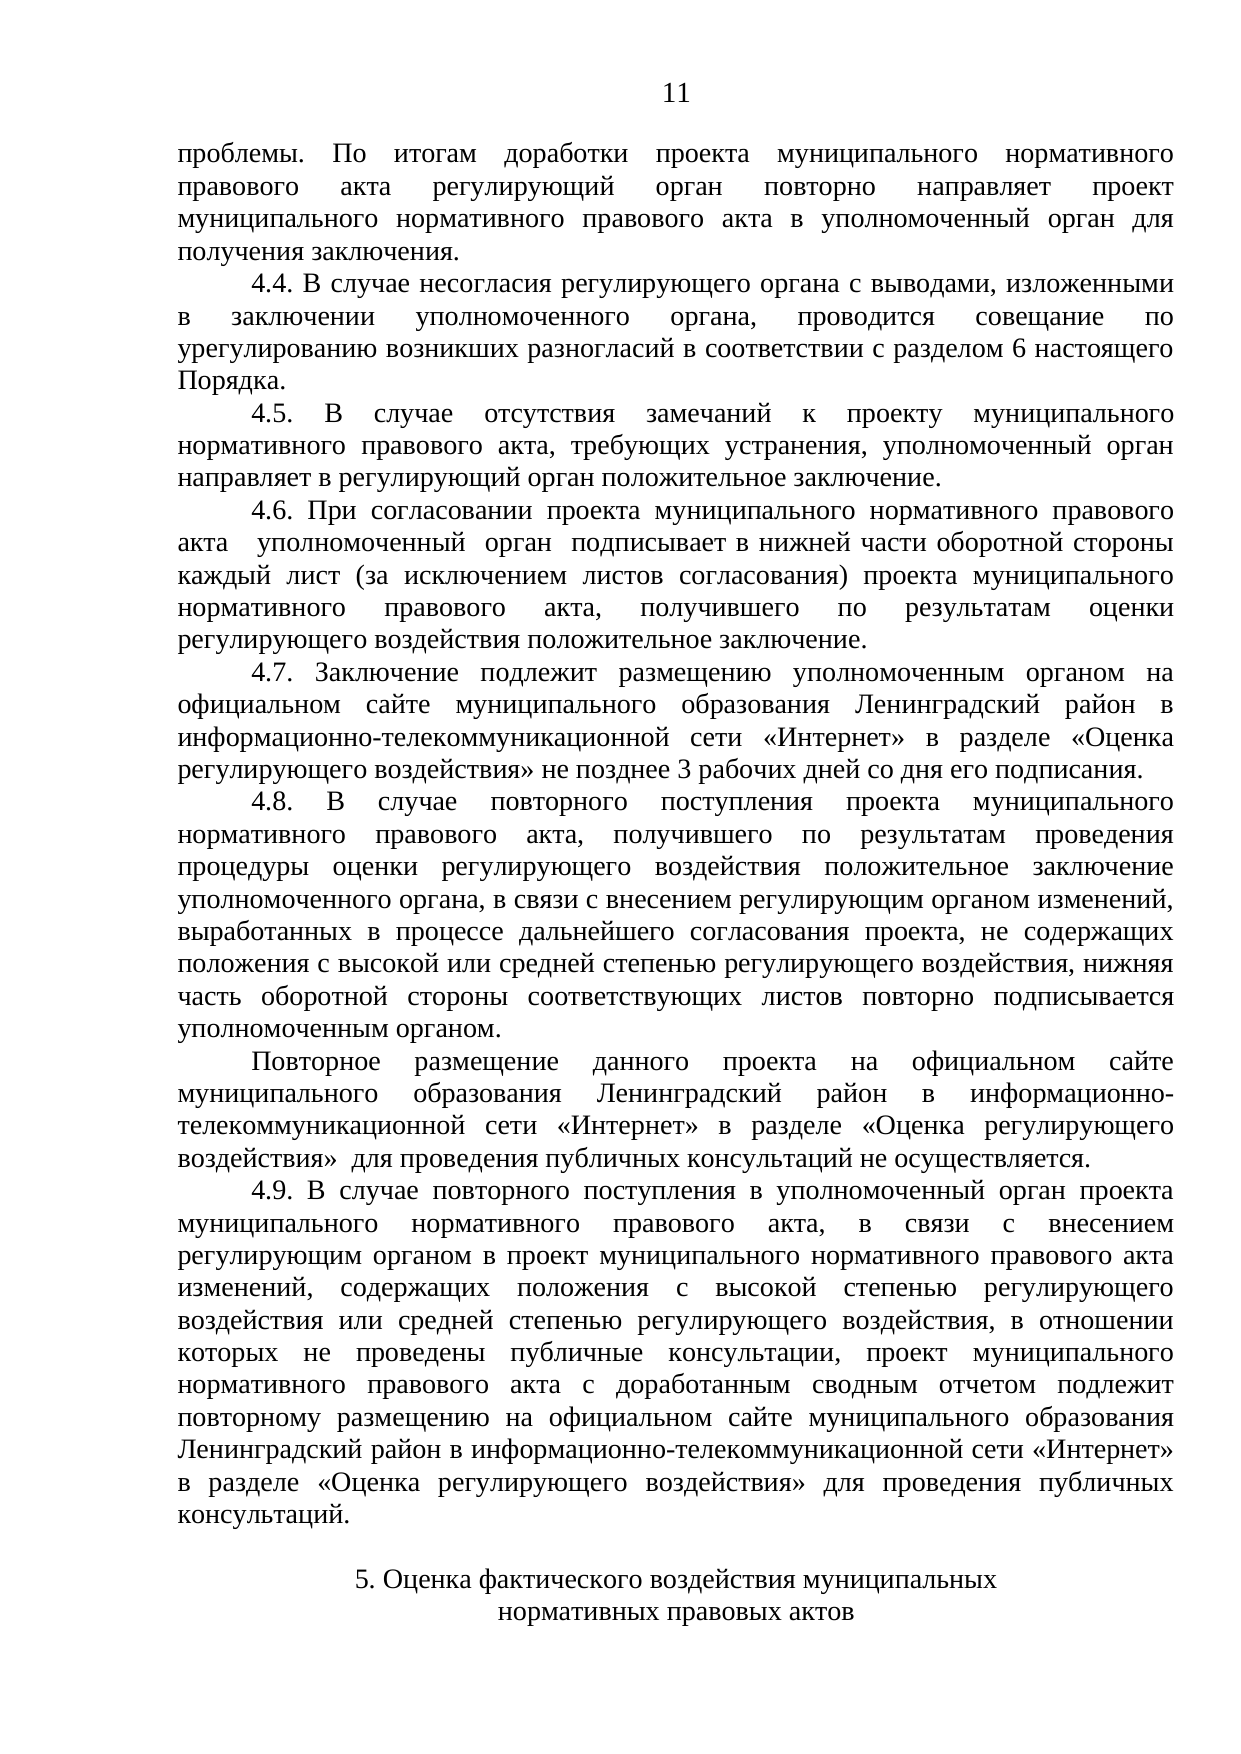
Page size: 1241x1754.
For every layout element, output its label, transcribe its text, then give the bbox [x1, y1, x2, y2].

text 4.9. В случае повторного поступления в уполномоченный орган проекта муниципального нормативного правового акта, в связи с внесением регулирующим органом в проект муниципального нормативного правового акта изменений, содержащих положения с высокой степенью регулирующего воздействия или средней степенью регулирующего воздействия, в отношении которых не проведены публичные консультации, проект муниципального нормативного правового акта с доработанным сводным отчетом подлежит повторному размещению на официальном сайте муниципального образования Ленинградский район в информационно-телекоммуникационной сети «Интернет» в разделе «Оценка регулирующего воздействия» для проведения публичных консультаций. [177, 1173, 1175, 1529]
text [177, 137, 1175, 266]
text 4.6. При согласовании проекта муниципального нормативного правового акта уполномоченный орган подписывает в нижней части оборотной стороны каждый лист (за исключением листов согласования) проекта муниципального нормативного правового акта, получившего по результатам оценки регулирующего воздействия положительное заключение. [177, 493, 1175, 655]
text 5. Оценка фактического воздействия муниципальных [177, 1562, 1175, 1594]
text Повторное размещение данного проекта на официальном сайте муниципального образования Ленинградский район в информационно-телекоммуникационной сети «Интернет» в разделе «Оценка регулирующего воздействия» для проведения публичных консультаций не осуществляется. [177, 1044, 1175, 1173]
text 4.7. Заключение подлежит размещению уполномоченным органом на официальном сайте муниципального образования Ленинградский район в информационно-телекоммуникационной сети «Интернет» в разделе «Оценка регулирующего воздействия» не позднее 3 рабочих дней со дня его подписания. [177, 655, 1175, 784]
text нормативных правовых актов [177, 1594, 1175, 1627]
text 4.8. В случае повторного поступления проекта муниципального нормативного правового акта, получившего по результатам проведения процедуры оценки регулирующего воздействия положительное заключение уполномоченного органа, в связи с внесением регулирующим органом изменений, выработанных в процессе дальнейшего согласования проекта, не содержащих положения с высокой или средней степенью регулирующего воздействия, нижняя часть оборотной стороны соответствующих листов повторно подписывается уполномоченным органом. [177, 784, 1175, 1044]
text 4.4. В случае несогласия регулирующего органа с выводами, изложенными в заключении уполномоченного органа, проводится совещание по урегулированию возникших разногласий в соответствии с разделом 6 настоящего Порядка. [177, 266, 1175, 396]
text 4.5. В случае отсутствия замечаний к проекту муниципального нормативного правового акта, требующих устранения, уполномоченный орган направляет в регулирующий орган положительное заключение. [177, 396, 1175, 493]
